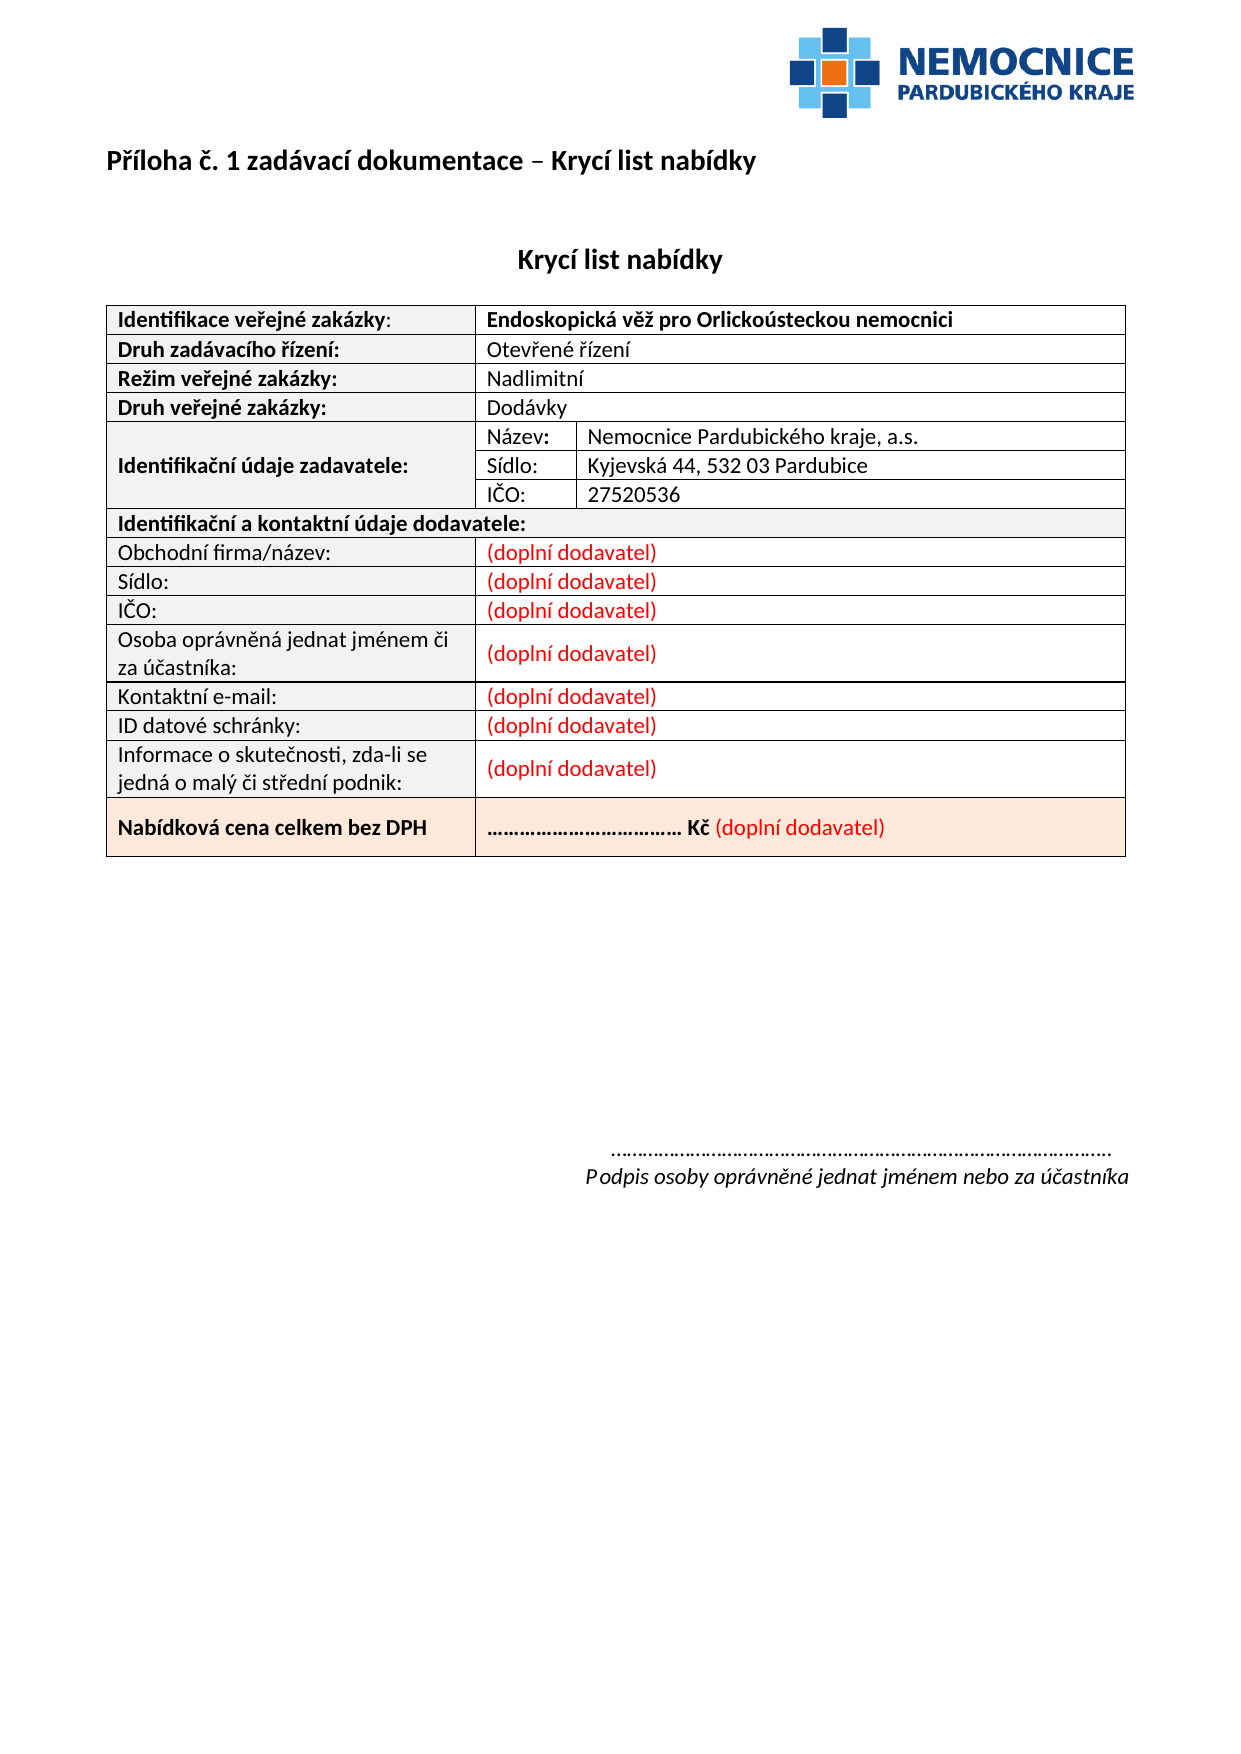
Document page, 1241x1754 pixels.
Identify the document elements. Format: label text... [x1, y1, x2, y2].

table_cell Identifikační a kontaktní údaje dodavatele: [107, 509, 1125, 537]
text Příloha č. 1 zadávací dokumentace – Krycí list nabídky [106, 142, 1134, 177]
table_cell Otevřené řízení [476, 335, 1125, 363]
table_cell Identifikační údaje zadavatele: [107, 422, 475, 508]
table_cell (doplní dodavatel) [476, 596, 1125, 624]
table_cell Osoba oprávněná jednat jménem či za účastníka: [107, 625, 475, 681]
table_cell Obchodní firma/název: [107, 538, 475, 566]
table_cell Sídlo: [107, 567, 475, 595]
table_cell (doplní dodavatel) [476, 625, 1125, 681]
text Podpis osoby oprávněné jednat jménem nebo za účastníka [106, 1162, 1134, 1190]
table_cell (doplní dodavatel) [476, 683, 1125, 710]
table_cell 27520536 [577, 480, 1125, 508]
table_cell (doplní dodavatel) [476, 741, 1125, 797]
table_cell Kyjevská 44, 532 03 Pardubice [577, 451, 1125, 479]
table_header Endoskopická věž pro Orlickoústeckou nemocnici [476, 306, 1125, 334]
table_cell IČO: [107, 596, 475, 624]
picture [788, 26, 1134, 119]
table_cell (doplní dodavatel) [476, 711, 1125, 739]
text Krycí list nabídky [106, 241, 1134, 277]
table_cell (doplní dodavatel) [476, 538, 1125, 566]
text ………………………………………………………………………………….. [106, 1134, 1134, 1162]
table_cell Nadlimitní [476, 364, 1125, 392]
table_cell Název: [476, 422, 576, 450]
table_cell ……………………………… Kč (doplní dodavatel) [476, 798, 1125, 856]
table_cell Druh zadávacího řízení: [107, 335, 475, 363]
table_cell (doplní dodavatel) [476, 567, 1125, 595]
table_cell Režim veřejné zakázky: [107, 364, 475, 392]
table_cell Druh veřejné zakázky: [107, 393, 475, 421]
table_cell Nabídková cena celkem bez DPH [107, 798, 475, 856]
table_header Identifikace veřejné zakázky: [107, 306, 475, 334]
table_cell Dodávky [476, 393, 1125, 421]
table_cell Sídlo: [476, 451, 576, 479]
table_cell Kontaktní e-mail: [107, 683, 475, 710]
table_cell IČO: [476, 480, 576, 508]
table_cell Informace o skutečnosti, zda-li se jedná o malý či střední podnik: [107, 741, 475, 797]
table_cell ID datové schránky: [107, 711, 475, 739]
table_cell Nemocnice Pardubického kraje, a.s. [577, 422, 1125, 450]
